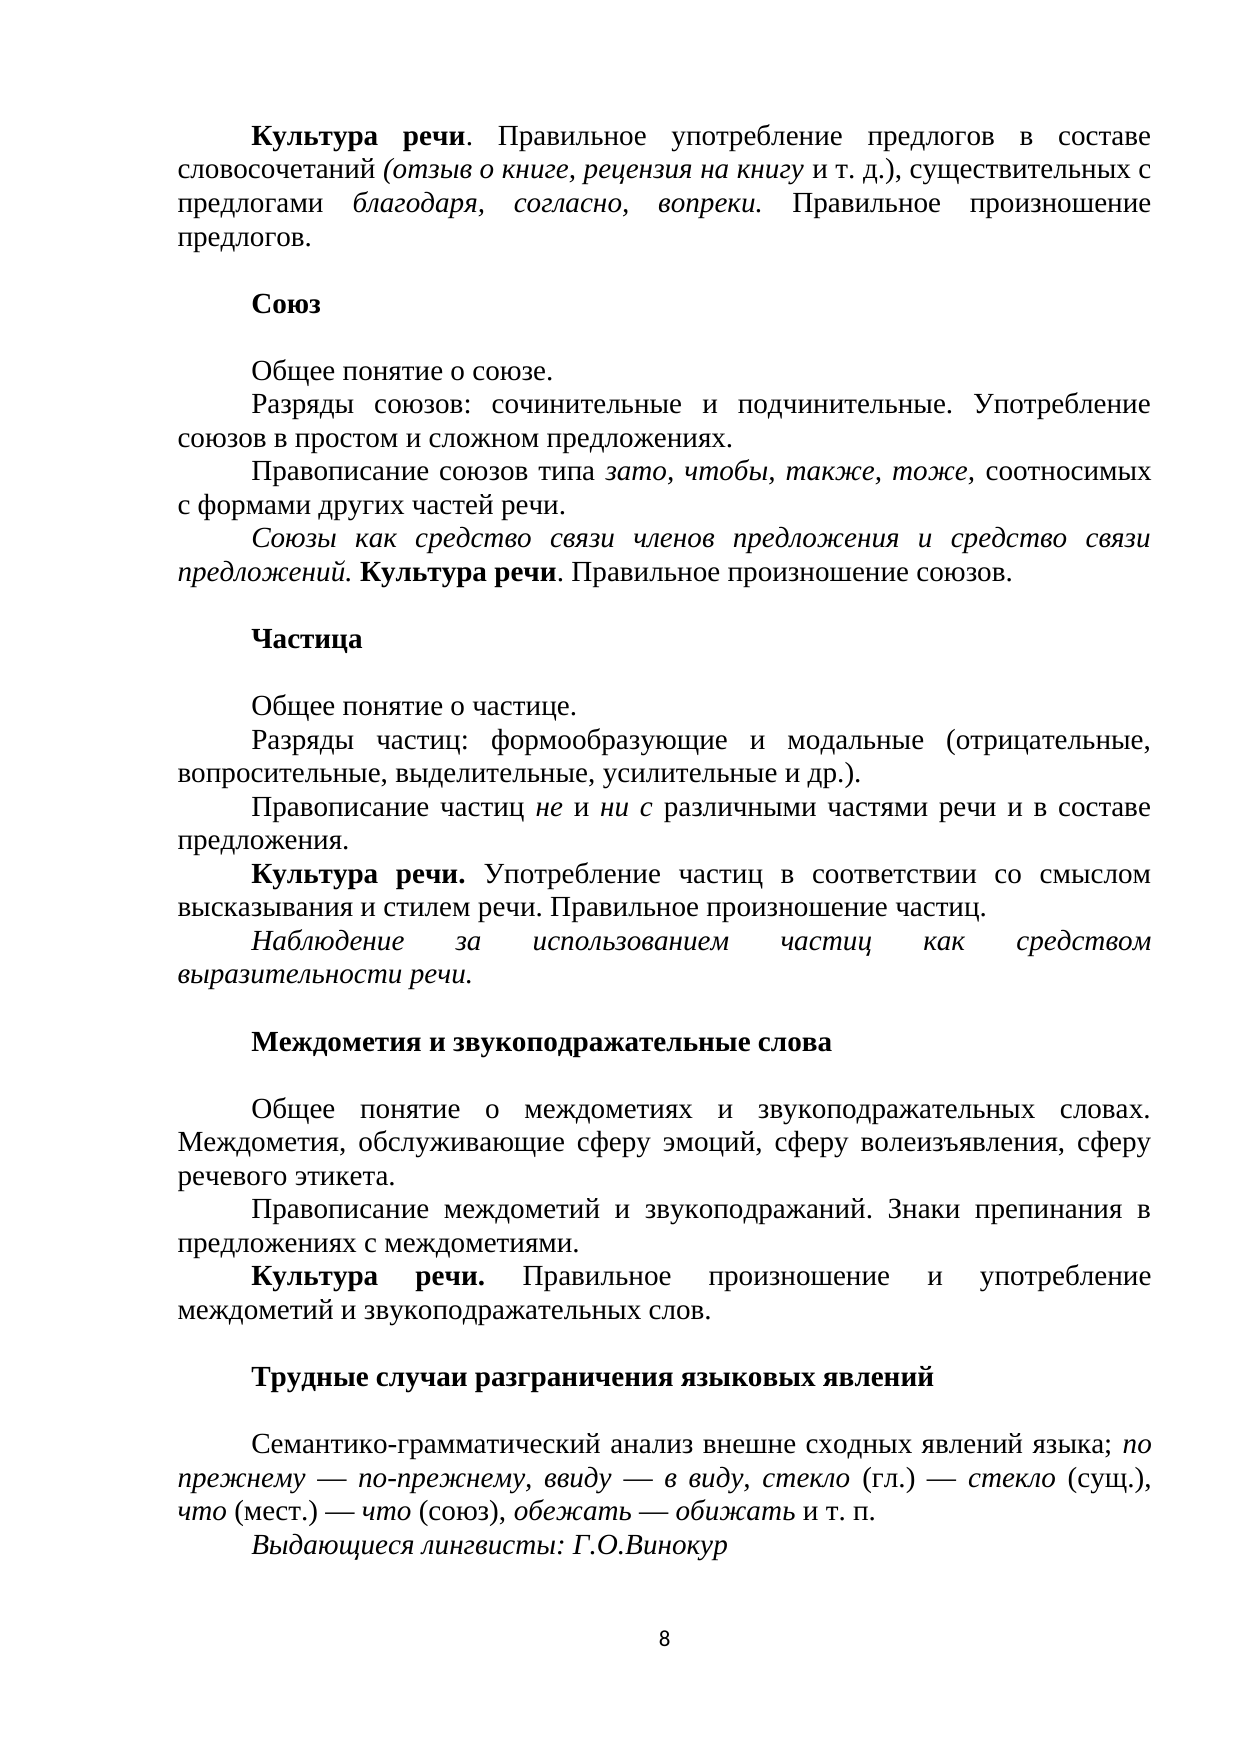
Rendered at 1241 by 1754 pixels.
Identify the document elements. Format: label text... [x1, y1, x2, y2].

text Семантико-грамматический анализ внешне сходных явлений языка; по прежнему — по-прежнему, ввиду — в виду, стекло (гл.) — стекло (сущ.), что (мест.) — что (союз), обежать — обижать и т. п. [177, 1426, 1152, 1527]
text Культура речи. Правильное произношение и употребление междометий и звукоподражательных слов. [177, 1258, 1152, 1326]
text Общее понятие о междометиях и звукоподражательных словах. Междометия, обслуживающие сферу эмоций, сферу волеизъявления, сферу речевого этикета. [177, 1091, 1152, 1191]
text Разряды союзов: сочинительные и подчинительные. Употребление союзов в простом и сложном предложениях. [177, 386, 1152, 453]
text Междометия и звукоподражательные слова [177, 1024, 1152, 1057]
text Частица [177, 621, 1152, 655]
text Правописание междометий и звукоподражаний. Знаки препинания в предложениях с междометиями. [177, 1191, 1152, 1258]
text Культура речи. Употребление частиц в соответствии со смыслом высказывания и стилем речи. Правильное произношение частиц. [177, 856, 1152, 923]
text Правописание частиц не и ни с различными частями речи и в составе предложения. [177, 789, 1152, 856]
text Трудные случаи разграничения языковых явлений [177, 1359, 1152, 1393]
text Союзы как средство связи членов предложения и средство связи предложений. Культура речи. Правильное произношение союзов. [177, 521, 1152, 588]
text Культура речи. Правильное употребление предлогов в составе словосочетаний (отзыв о книге, рецензия на книгу и т. д.), существительных с предлогами благодаря, согласно, вопреки. Правильное произношение предлогов. [177, 118, 1152, 252]
text Наблюдение за использованием частиц как средством выразительности речи. [177, 923, 1152, 990]
text Общее понятие о частице. [177, 688, 1152, 722]
text Союз [177, 286, 1152, 319]
text Правописание союзов типа зато, чтобы, также, тоже, соотносимых с формами других частей речи. [177, 453, 1152, 521]
text Выдающиеся лингвисты: Г.О.Винокур [177, 1527, 1152, 1560]
text Общее понятие о союзе. [177, 353, 1152, 386]
text Разряды частиц: формообразующие и модальные (отрицательные, вопросительные, выделительные, усилительные и др.). [177, 722, 1152, 789]
